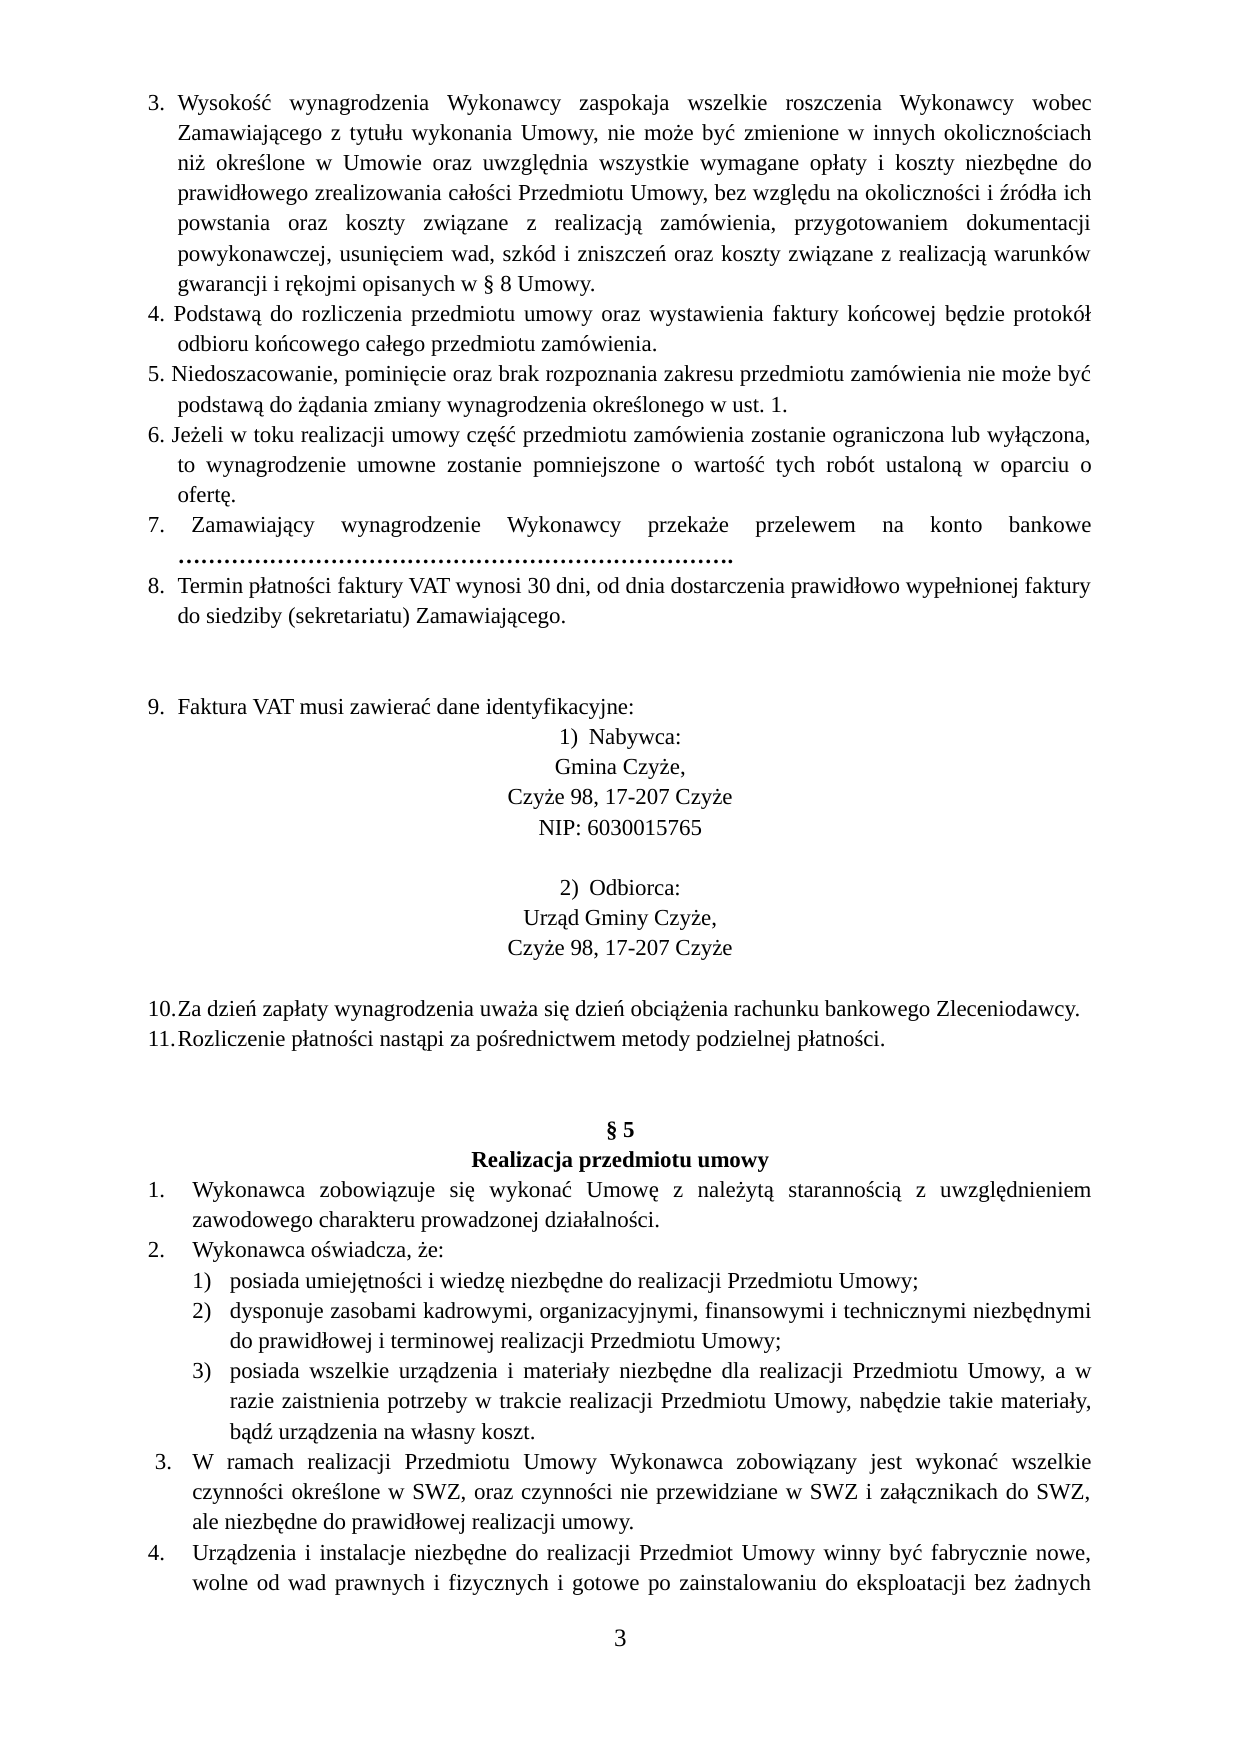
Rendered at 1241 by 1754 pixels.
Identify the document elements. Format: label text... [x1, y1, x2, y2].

text § 5 [148, 1116, 1093, 1142]
list Wykonawca oświadcza, że: [148, 1237, 1093, 1263]
list NIP: 6030015765 [148, 814, 1093, 840]
list Gmina Czyże, [148, 753, 1093, 779]
list Czyże 98, 17-207 Czyże [148, 934, 1093, 961]
list 4. Podstawą do rozliczenia przedmiotu umowy oraz wystawienia faktury końcowej będzie protokół odbioru końcowego całego przedmiotu zamówienia. [148, 300, 1093, 357]
list 9. Faktura VAT musi zawierać dane identyfikacyjne: [148, 693, 1093, 719]
list posiada umiejętności i wiedzę niezbędne do realizacji Przedmiotu Umowy; [192, 1267, 1093, 1293]
list Czyże 98, 17-207 Czyże [148, 783, 1093, 810]
list posiada wszelkie urządzenia i materiały niezbędne dla realizacji Przedmiotu Umowy, a w razie zaistnienia potrzeby w trakcie realizacji Przedmiotu Umowy, nabędzie takie materiały, bądź urządzenia na własny koszt. [192, 1357, 1093, 1444]
list 5. Niedoszacowanie, pominięcie oraz brak rozpoznania zakresu przedmiotu zamówienia nie może być podstawą do żądania zmiany wynagrodzenia określonego w ust. 1. [148, 361, 1093, 417]
list 1) Nabywca: [148, 723, 1093, 749]
list Wysokość wynagrodzenia Wykonawcy zaspokaja wszelkie roszczenia Wykonawcy wobec Zamawiającego z tytułu wykonania Umowy, nie może być zmienione w innych okolicznościach niż określone w Umowie oraz uwzględnia wszystkie wymagane opłaty i koszty niezbędne do prawidłowego zrealizowania całości Przedmiotu Umowy, bez względu na okoliczności i źródła ich powstania oraz koszty związane z realizacją zamówienia, przygotowaniem dokumentacji powykonawczej, usunięciem wad, szkód i zniszczeń oraz koszty związane z realizacją warunków gwarancji i rękojmi opisanych w § 8 Umowy. [148, 89, 1093, 296]
list 7. Zamawiający wynagrodzenie Wykonawcy przekaże przelewem na konto bankowe ………………………………………………………………. [148, 512, 1093, 568]
list Wykonawca zobowiązuje się wykonać Umowę z należytą starannością z uwzględnieniem zawodowego charakteru prowadzonej działalności. [148, 1176, 1093, 1233]
list 8. Termin płatności faktury VAT wynosi 30 dni, od dnia dostarczenia prawidłowo wypełnionej faktury do siedziby (sekretariatu) Zamawiającego. [148, 572, 1093, 628]
list W ramach realizacji Przedmiotu Umowy Wykonawca zobowiązany jest wykonać wszelkie czynności określone w SWZ, oraz czynności nie przewidziane w SWZ i załącznikach do SWZ, ale niezbędne do prawidłowej realizacji umowy. [154, 1448, 1093, 1535]
list dysponuje zasobami kadrowymi, organizacyjnymi, finansowymi i technicznymi niezbędnymi do prawidłowej i terminowej realizacji Przedmiotu Umowy; [192, 1297, 1093, 1353]
list Urząd Gminy Czyże, [148, 904, 1093, 931]
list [148, 1539, 1093, 1595]
list 10. Za dzień zapłaty wynagrodzenia uważa się dzień obciążenia rachunku bankowego Zleceniodawcy. [148, 995, 1093, 1021]
list 11. Rozliczenie płatności nastąpi za pośrednictwem metody podzielnej płatności. [148, 1025, 1093, 1051]
list 6. Jeżeli w toku realizacji umowy część przedmiotu zamówienia zostanie ograniczona lub wyłączona, to wynagrodzenie umowne zostanie pomniejszone o wartość tych robót ustaloną w oparciu o ofertę. [148, 421, 1093, 508]
list 2) Odbiorca: [148, 874, 1093, 900]
text Realizacja przedmiotu umowy [148, 1146, 1093, 1172]
